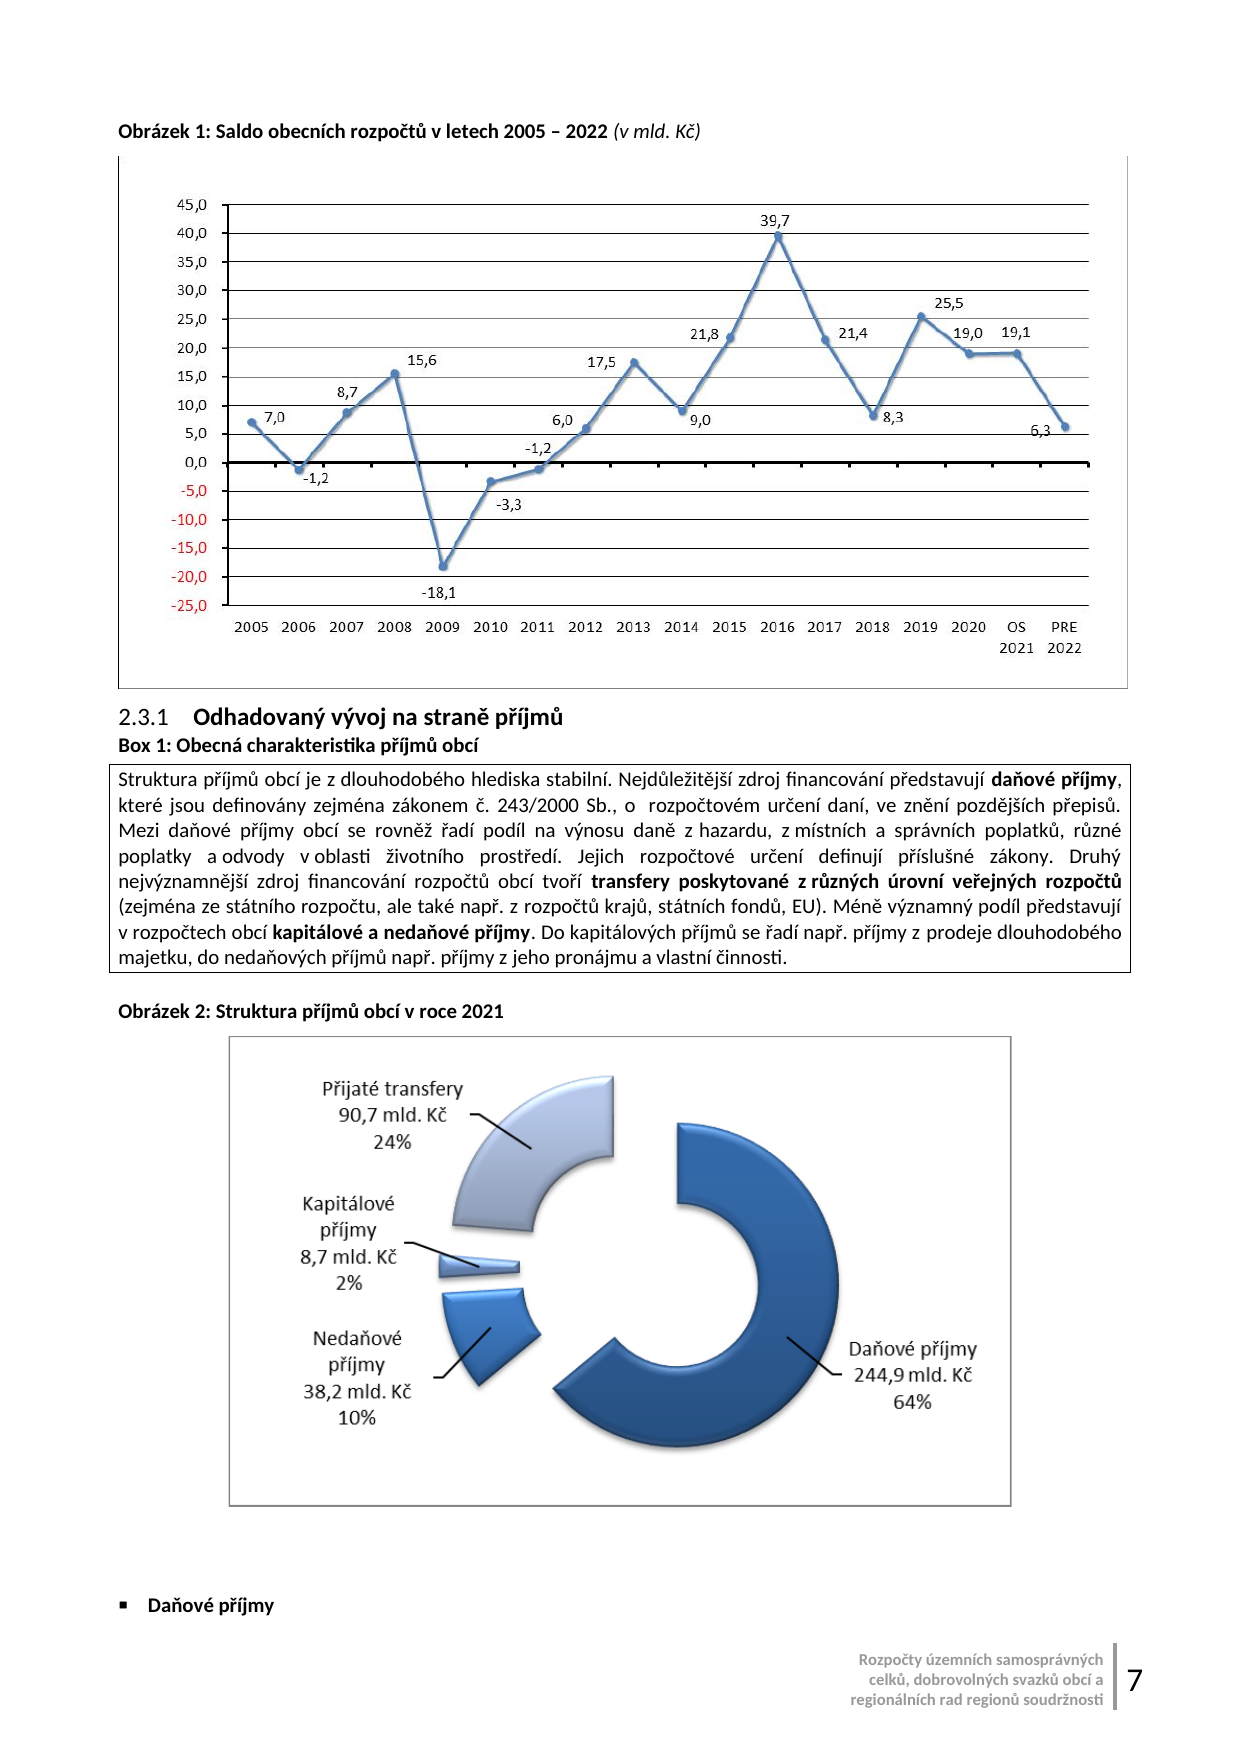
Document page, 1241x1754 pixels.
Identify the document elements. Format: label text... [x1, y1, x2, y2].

subtitle Odhadovaný vývoj na straně příjmů [118, 701, 1122, 732]
picture [118, 156, 1128, 689]
text Struktura příjmů obcí je z dlouhodobého hlediska stabilní. Nejdůležitější zdroj financování představují daňové příjmy, které jsou definovány zejména zákonem č. 243/2000 Sb., o rozpočtovém určení daní, ve znění pozdějších přepisů. Mezi daňové příjmy obcí se rovněž řadí podíl na výnosu daně z hazardu, z místních a správních poplatků, různé poplatky a odvody v oblasti životního prostředí. Jejich rozpočtové určení definují příslušné zákony. Druhý nejvýznamnější zdroj financování rozpočtů obcí tvoří transfery poskytované z různých úrovní veřejných rozpočtů (zejména ze státního rozpočtu, ale také např. z rozpočtů krajů, státních fondů, EU). Méně významný podíl představují v rozpočtech obcí kapitálové a nedaňové příjmy. Do kapitálových příjmů se řadí např. příjmy z prodeje dlouhodobého majetku, do nedaňových příjmů např. příjmy z jeho pronájmu a vlastní činnosti. [110, 765, 1130, 972]
text Obrázek 2: Struktura příjmů obcí v roce 2021 [118, 998, 1122, 1023]
text Box 1: Obecná charakteristika příjmů obcí [118, 732, 1122, 757]
list Daňové příjmy [118, 1592, 599, 1618]
picture [228, 1036, 1012, 1507]
text Obrázek 1: Saldo obecních rozpočtů v letech 2005 – 2022 (v mld. Kč) [118, 118, 1122, 143]
